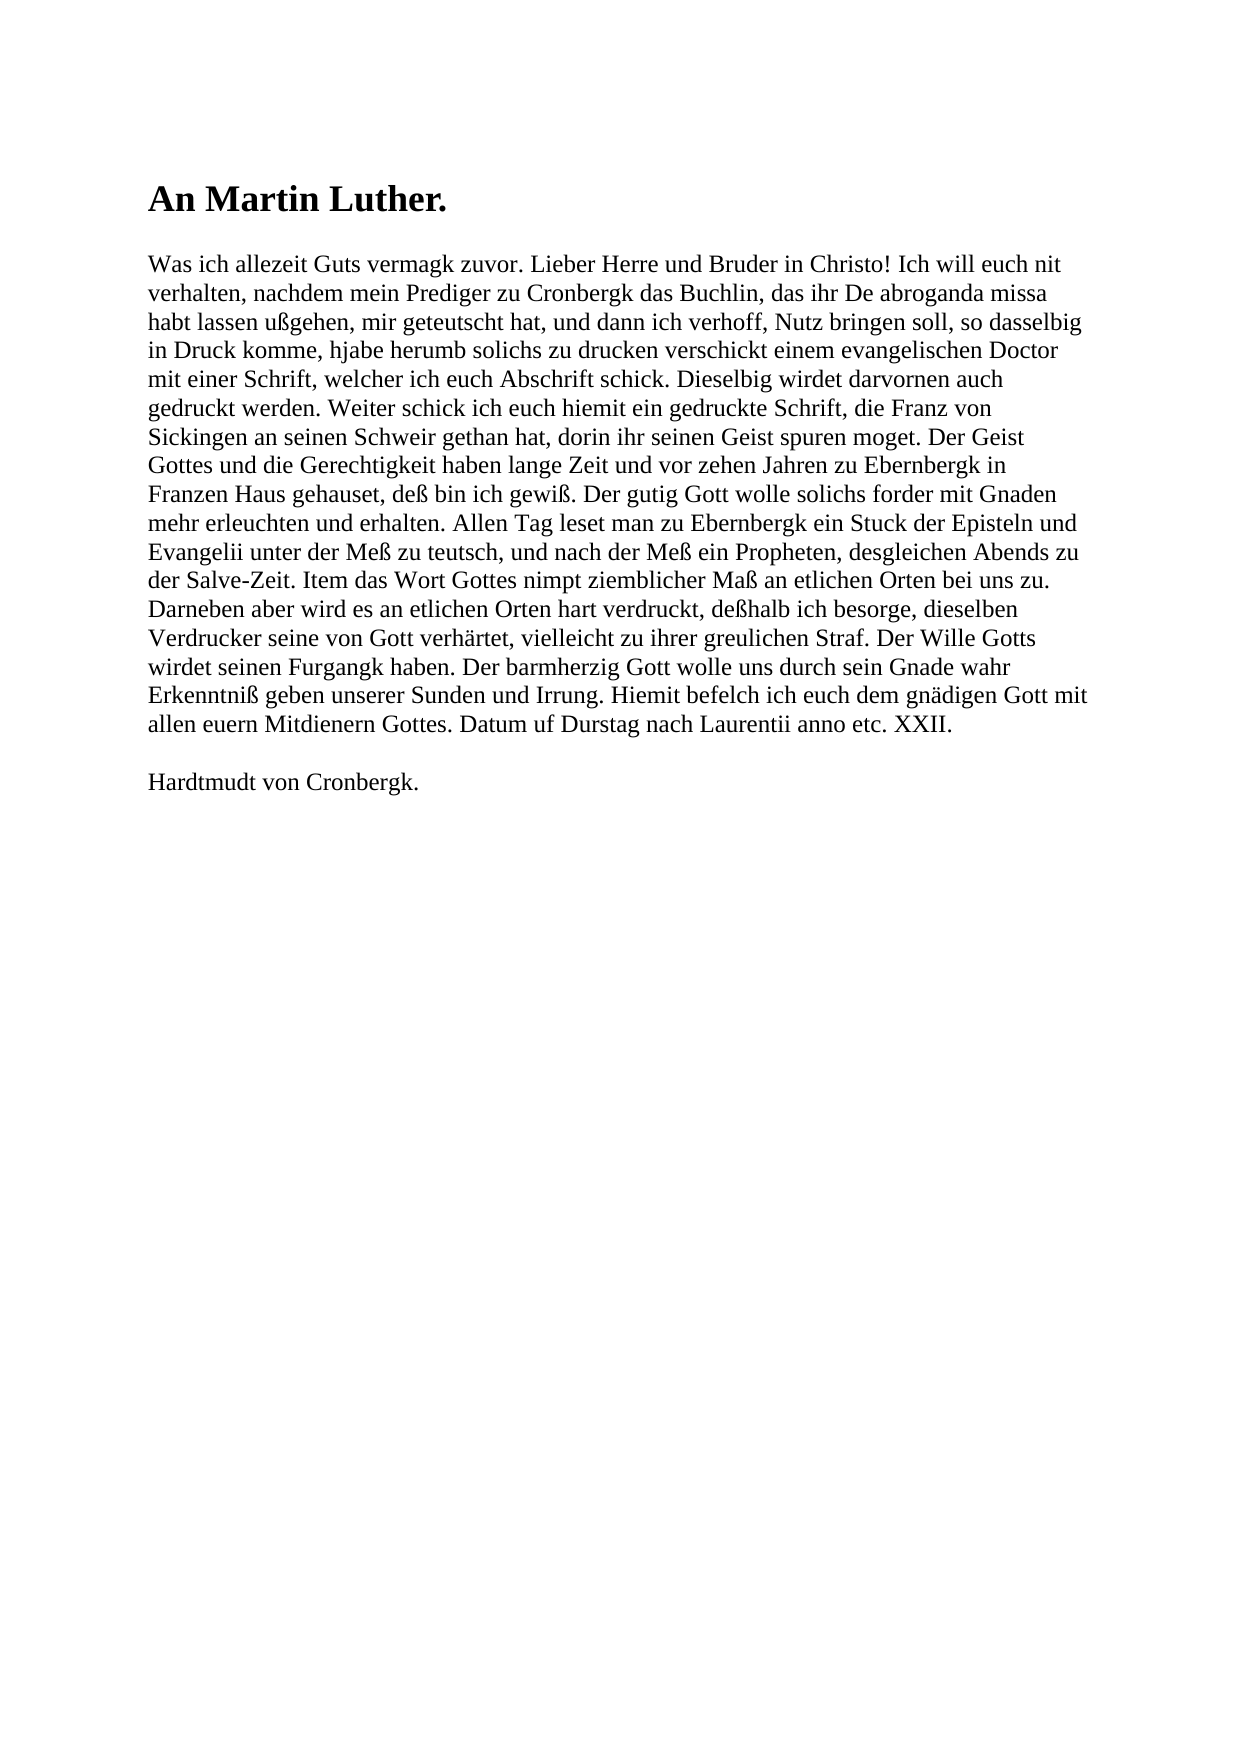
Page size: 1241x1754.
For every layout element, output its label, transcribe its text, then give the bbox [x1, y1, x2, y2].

text Was ich allezeit Guts vermagk zuvor. Lieber Herre und Bruder in Christo! Ich will euch nit verhalten, nachdem mein Prediger zu Cronbergk das Buchlin, das ihr De abroganda missa habt lassen ußgehen, mir geteutscht hat, und dann ich verhoff, Nutz bringen soll, so dasselbig in Druck komme, hjabe herumb solichs zu drucken verschickt einem evangelischen Doctor mit einer Schrift, welcher ich euch Abschrift schick. Dieselbig wirdet darvornen auch gedruckt werden. Weiter schick ich euch hiemit ein gedruckte Schrift, die Franz von Sickingen an seinen Schweir gethan hat, dorin ihr seinen Geist spuren moget. Der Geist Gottes und die Gerechtigkeit haben lange Zeit und vor zehen Jahren zu Ebernbergk in Franzen Haus gehauset, deß bin ich gewiß. Der gutig Gott wolle solichs forder mit Gnaden mehr erleuchten und erhalten. Allen Tag leset man zu Ebernbergk ein Stuck der Episteln und Evangelii unter der Meß zu teutsch, und nach der Meß ein Propheten, desgleichen Abends zu der Salve-Zeit. Item das Wort Gottes nimpt ziemblicher Maß an etlichen Orten bei uns zu. Darneben aber wird es an etlichen Orten hart verdruckt, deßhalb ich besorge, dieselben Verdrucker seine von Gott verhärtet, vielleicht zu ihrer greulichen Straf. Der Wille Gotts wirdet seinen Furgangk haben. Der barmherzig Gott wolle uns durch sein Gnade wahr Erkenntniß geben unserer Sunden und Irrung. Hiemit befelch ich euch dem gnädigen Gott mit allen euern Mitdienern Gottes. Datum uf Durstag nach Laurentii anno etc. XXII. [148, 249, 1093, 738]
subtitle An Martin Luther. [148, 177, 1093, 220]
text Hardtmudt von Cronbergk. [148, 767, 1093, 796]
